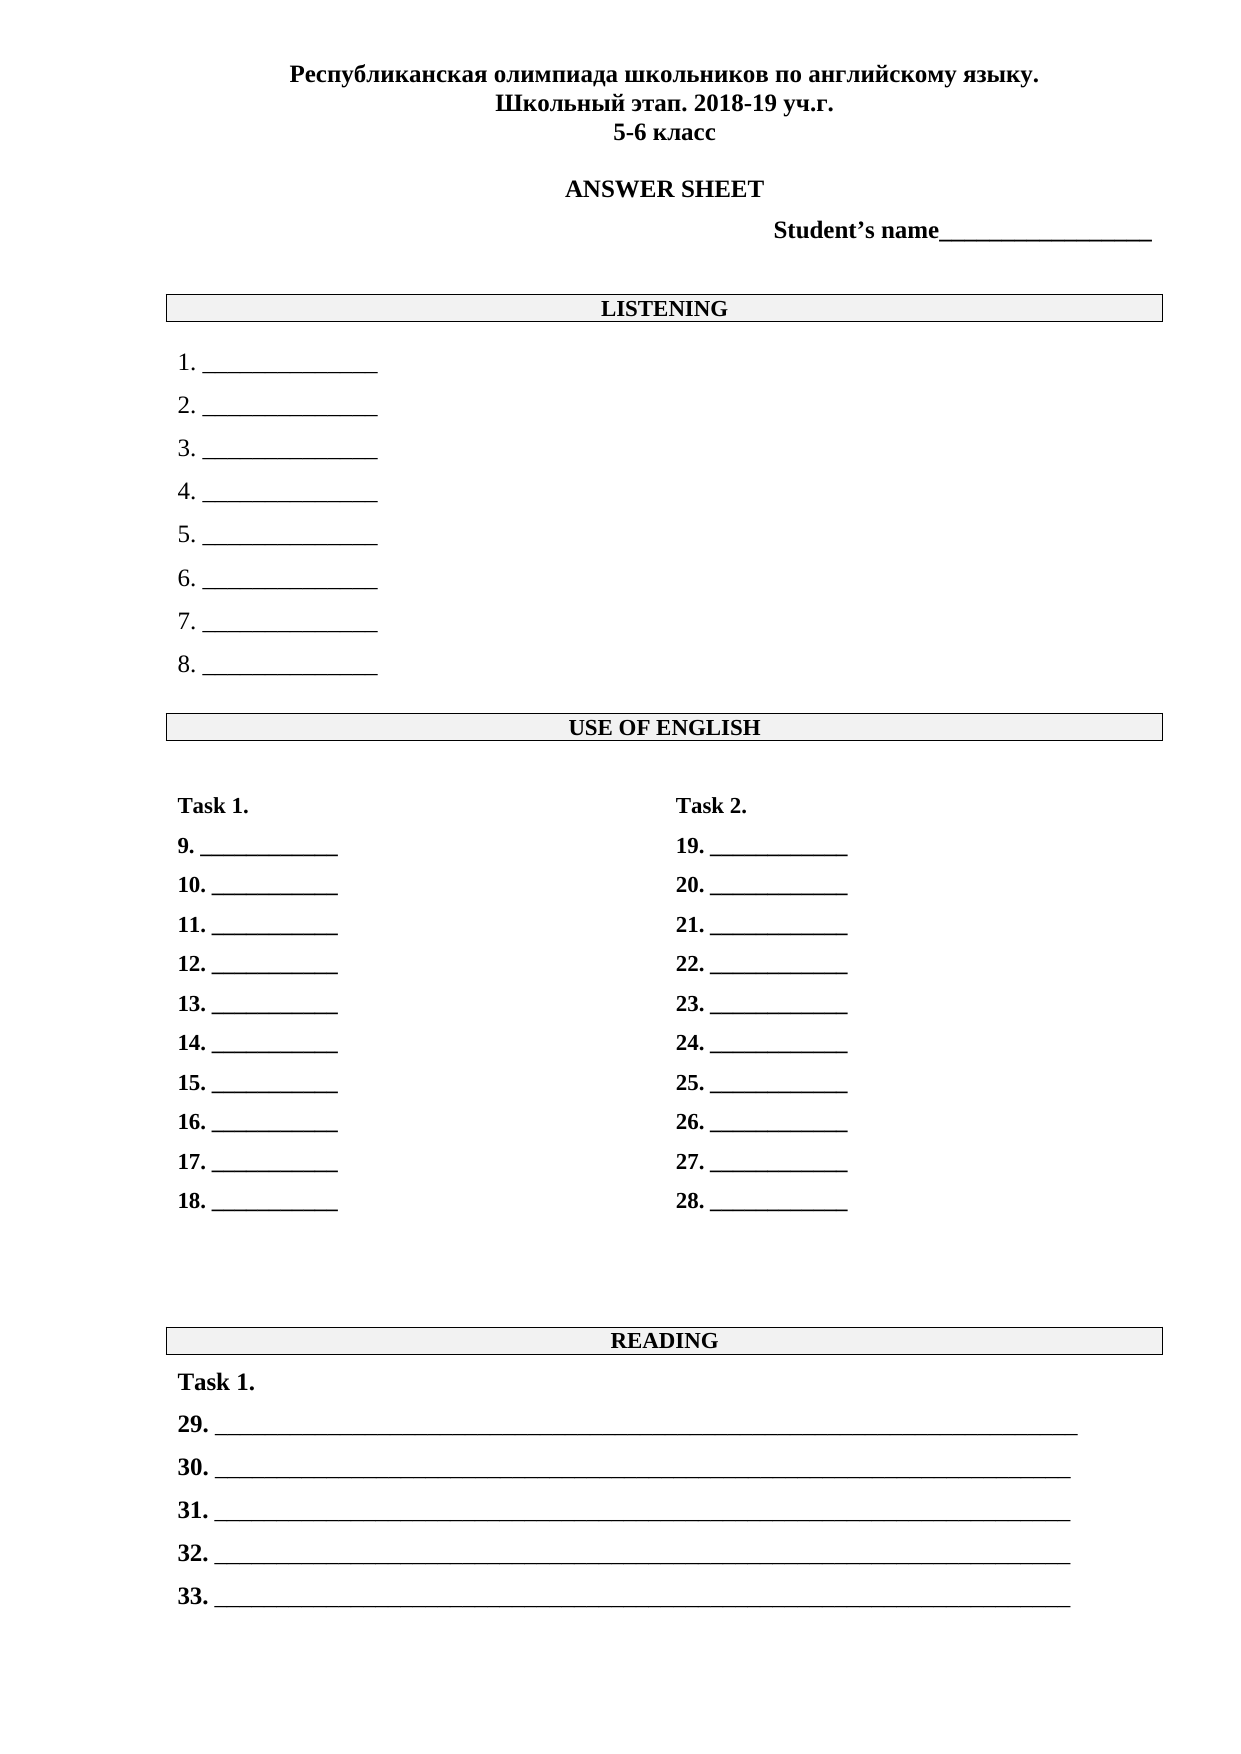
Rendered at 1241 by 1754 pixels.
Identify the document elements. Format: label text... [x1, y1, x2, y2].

table_header READING [167, 1328, 1162, 1354]
text Школьный этап. 2018-19 уч.г. [177, 88, 1152, 117]
text 33. _____________________________________________________________________ [177, 1581, 1152, 1610]
text Task 1. [177, 1367, 1152, 1396]
text 2. ______________ [177, 390, 1152, 419]
table_header LISTENING [167, 295, 1162, 321]
list Student’s name_________________ [177, 215, 1152, 244]
text 29. _____________________________________________________________________ [177, 1409, 1152, 1437]
text 4. ______________ [177, 476, 1152, 505]
text Республиканская олимпиада школьников по английскому языку. [177, 59, 1152, 88]
text 7. ______________ [177, 606, 1152, 634]
text 32. _____________________________________________________________________ [177, 1538, 1152, 1567]
text 5. ______________ [177, 519, 1152, 548]
text 3. ______________ [177, 433, 1152, 462]
text 6. ______________ [177, 563, 1152, 591]
table_header Task 1. 9. ____________ 10. ___________ 11. ___________ 12. ___________ 13. ___________ 14. ___________ 15. ___________ 16. ___________ 17. ___________ 18. ___________ [166, 793, 664, 1266]
table_header USE OF ENGLISH [167, 714, 1162, 740]
text 30. _____________________________________________________________________ [177, 1452, 1152, 1481]
text ANSWER SHEET [177, 174, 1152, 203]
text 5-6 класс [177, 117, 1152, 145]
text 8. ______________ [177, 649, 1152, 678]
table_header Task 2. 19. ____________ 20. ____________ 21. ____________ 22. ____________ 23. ____________ 24. ____________ 25. ____________ 26. ____________ 27. ____________ 28. ____________ [664, 793, 1163, 1266]
text 31. _____________________________________________________________________ [177, 1495, 1152, 1524]
text 1. ______________ [177, 347, 1152, 376]
